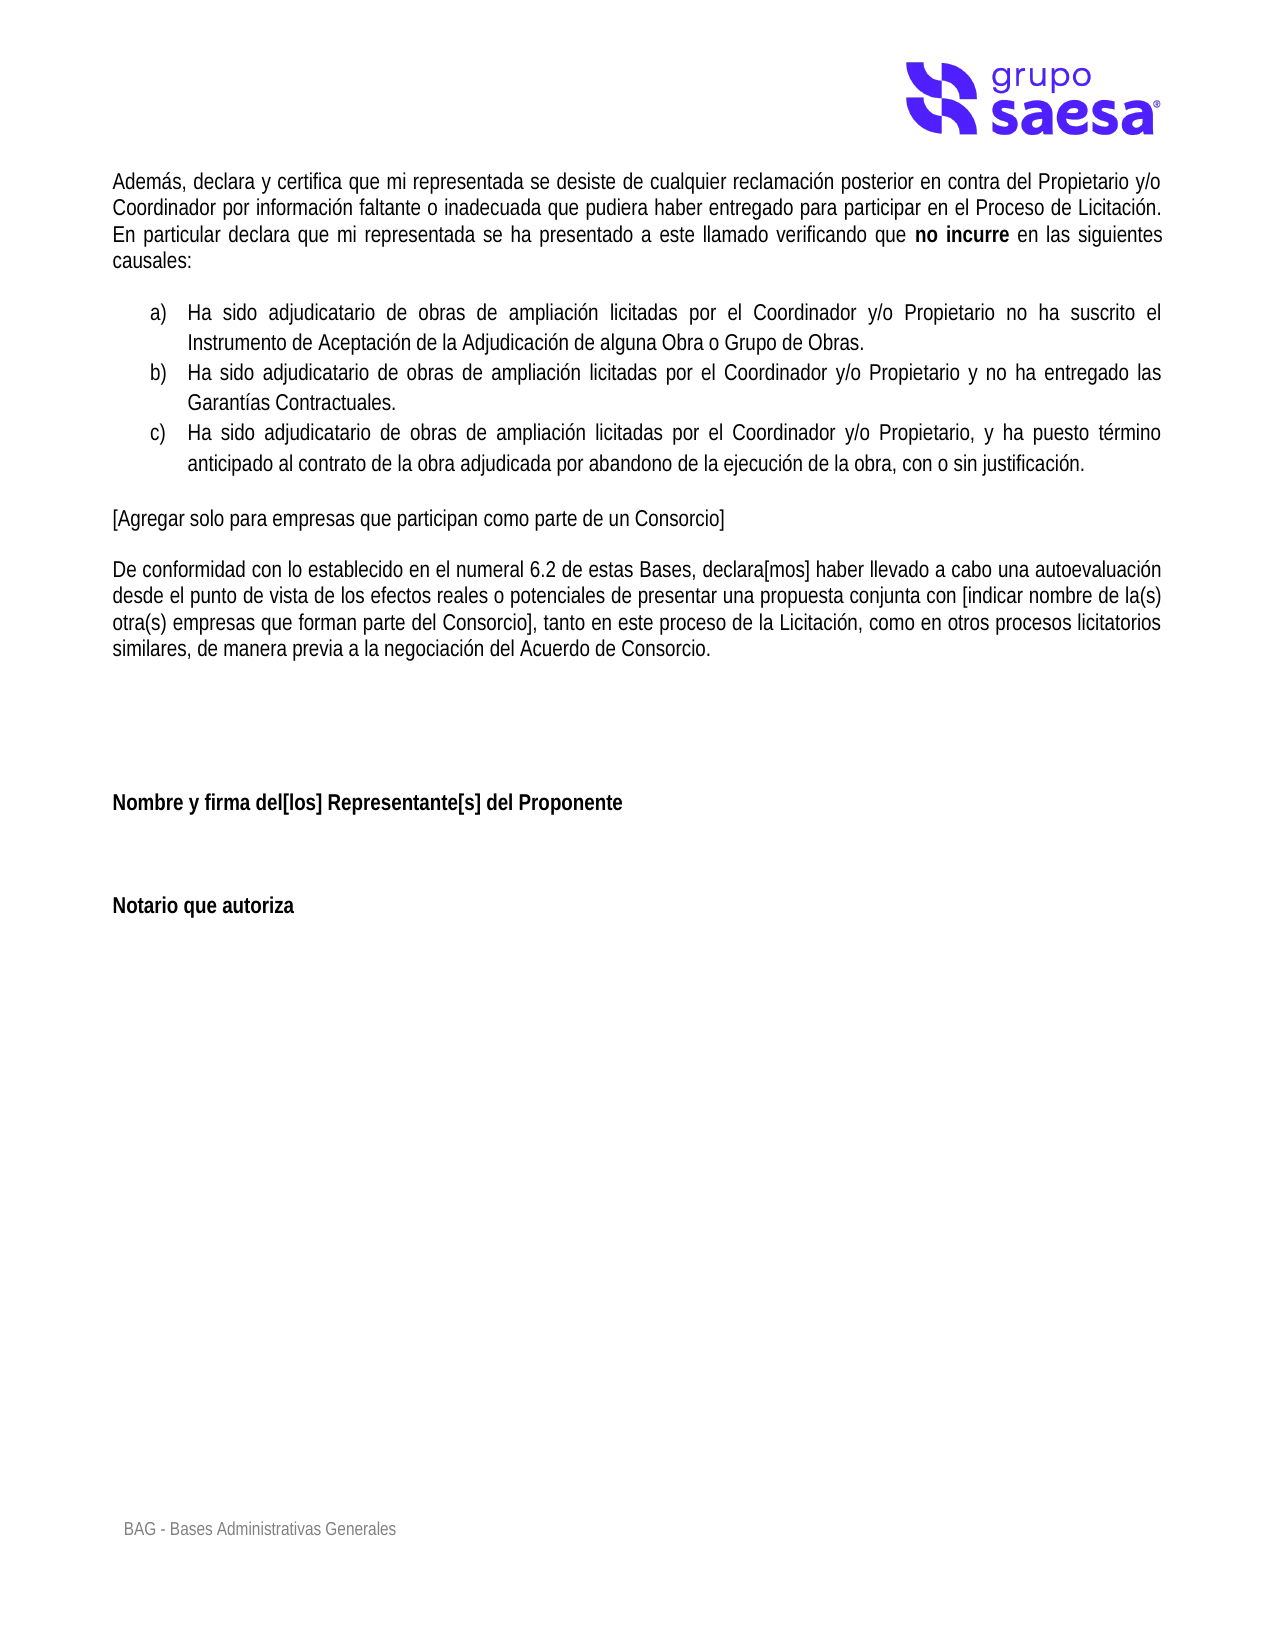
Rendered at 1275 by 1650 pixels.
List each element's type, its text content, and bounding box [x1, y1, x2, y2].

text Nombre y firma del[los] Representante[s] del Proponente [112, 789, 1162, 816]
list Ha sido adjudicatario de obras de ampliación licitadas por el Coordinador y/o Propietario no ha suscrito el Instrumento de Aceptación de la Adjudicación de alguna Obra o Grupo de Obras. [150, 298, 1162, 355]
list Ha sido adjudicatario de obras de ampliación licitadas por el Coordinador y/o Propietario y no ha entregado las Garantías Contractuales. [150, 359, 1162, 415]
list Ha sido adjudicatario de obras de ampliación licitadas por el Coordinador y/o Propietario, y ha puesto término anticipado al contrato de la obra adjudicada por abandono de la ejecución de la obra, con o sin justificación. [150, 419, 1162, 476]
text Notario que autoriza [112, 892, 1162, 918]
picture [902, 54, 1163, 143]
text De conformidad con lo establecido en el numeral 6.2 de estas Bases, declara[mos] haber llevado a cabo una autoevaluación desde el punto de vista de los efectos reales o potenciales de presentar una propuesta conjunta con [indicar nombre de la(s) otra(s) empresas que forman parte del Consorcio], tanto en este proceso de la Licitación, como en otros procesos licitatorios similares, de manera previa a la negociación del Acuerdo de Consorcio. [112, 556, 1162, 661]
text Además, declara y certifica que mi representada se desiste de cualquier reclamación posterior en contra del Propietario y/o Coordinador por información faltante o inadecuada que pudiera haber entregado para participar en el Proceso de Licitación. En particular declara que mi representada se ha presentado a este llamado verificando que no incurre en las siguientes causales: [112, 168, 1162, 273]
text [Agregar solo para empresas que participan como parte de un Consorcio] [112, 505, 1162, 531]
